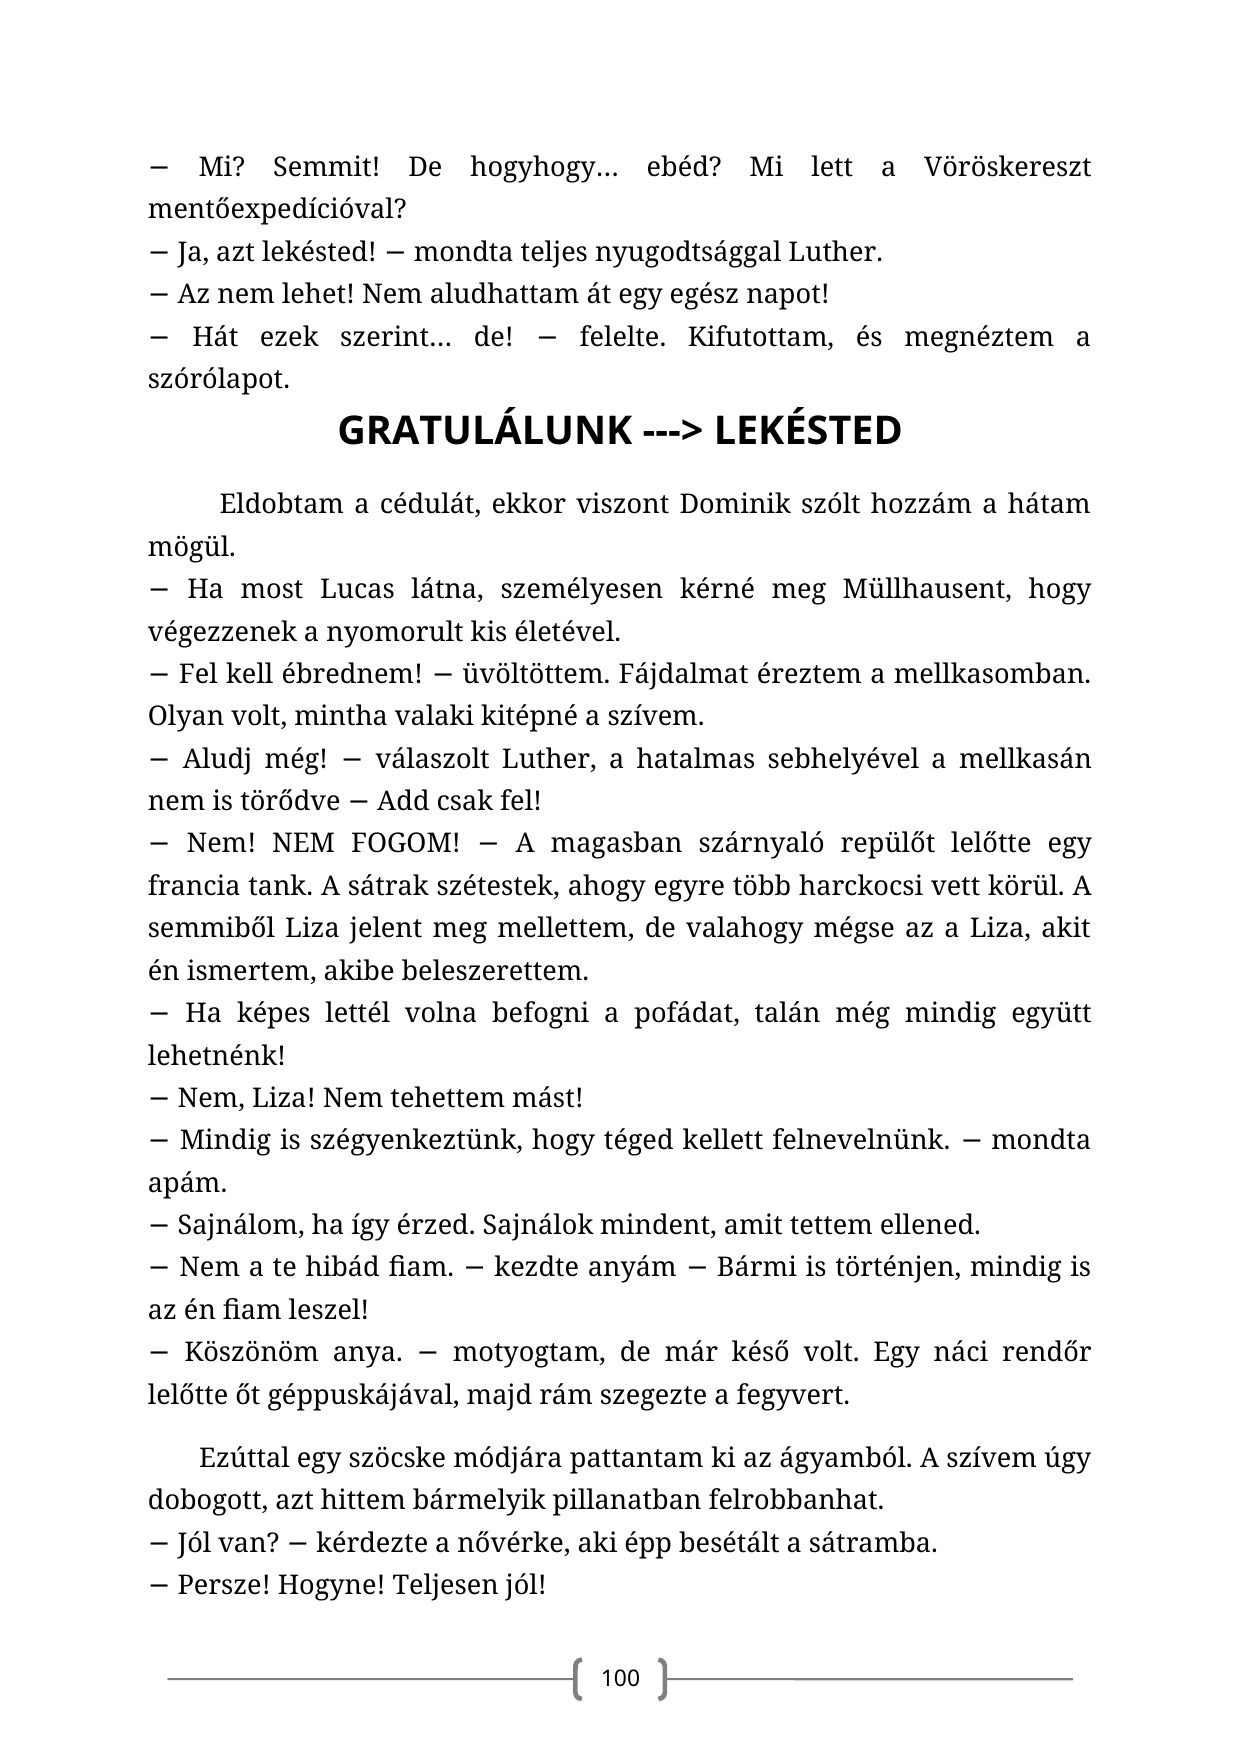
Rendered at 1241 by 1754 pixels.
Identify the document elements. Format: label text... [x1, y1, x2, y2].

text GRATULÁLUNK ---> LEKÉSTED [148, 402, 1093, 456]
text Ezúttal egy szöcske módjára pattantam ki az ágyamból. A szívem úgy dobogott, azt hittem bármelyik pillanatban felrobbanhat. [148, 1438, 1093, 1518]
text − Az nem lehet! Nem aludhattam át egy egész napot! [148, 275, 1093, 312]
text − Nem, Liza! Nem tehettem mást! [148, 1078, 1093, 1115]
text − Jól van? − kérdezte a nővérke, aki épp besétált a sátramba. [148, 1523, 1093, 1560]
text − Köszönöm anya. − motyogtam, de már késő volt. Egy náci rendőr lelőtte őt géppuskájával, majd rám szegezte a fegyvert. [148, 1333, 1093, 1412]
text − Persze! Hogyne! Teljesen jól! [148, 1566, 1093, 1602]
text − Sajnálom, ha így érzed. Sajnálok mindent, amit tettem ellened. [148, 1206, 1093, 1242]
text − Ha most Lucas látna, személyesen kérné meg Müllhausent, hogy végezzenek a nyomorult kis életével. [148, 569, 1093, 649]
text − Nem a te hibád fiam. − kezdte anyám − Bármi is történjen, mindig is az én fiam leszel! [148, 1248, 1093, 1327]
text − Ja, azt lekésted! − mondta teljes nyugodtsággal Luther. [148, 232, 1093, 269]
text − Aludj még! − válaszolt Luther, a hatalmas sebhelyével a mellkasán nem is törődve − Add csak fel! [148, 739, 1093, 818]
text − Hát ezek szerint… de! − felelte. Kifutottam, és megnéztem a szórólapot. [148, 317, 1093, 396]
text − Fel kell ébrednem! − üvöltöttem. Fájdalmat éreztem a mellkasomban. Olyan volt, mintha valaki kitépné a szívem. [148, 654, 1093, 734]
text − Mi? Semmit! De hogyhogy… ebéd? Mi lett a Vöröskereszt mentőexpedícióval? [148, 148, 1093, 227]
text − Nem! NEM FOGOM! − A magasban szárnyaló repülőt lelőtte egy francia tank. A sátrak szétestek, ahogy egyre több harckocsi vett körül. A semmiből Liza jelent meg mellettem, de valahogy mégse az a Liza, akit én ismertem, akibe beleszerettem. [148, 824, 1093, 988]
text − Ha képes lettél volna befogni a pofádat, talán még mindig együtt lehetnénk! [148, 993, 1093, 1073]
text Eldobtam a cédulát, ekkor viszont Dominik szólt hozzám a hátam mögül. [148, 485, 1093, 564]
text − Mindig is szégyenkeztünk, hogy téged kellett felnevelnünk. − mondta apám. [148, 1121, 1093, 1200]
